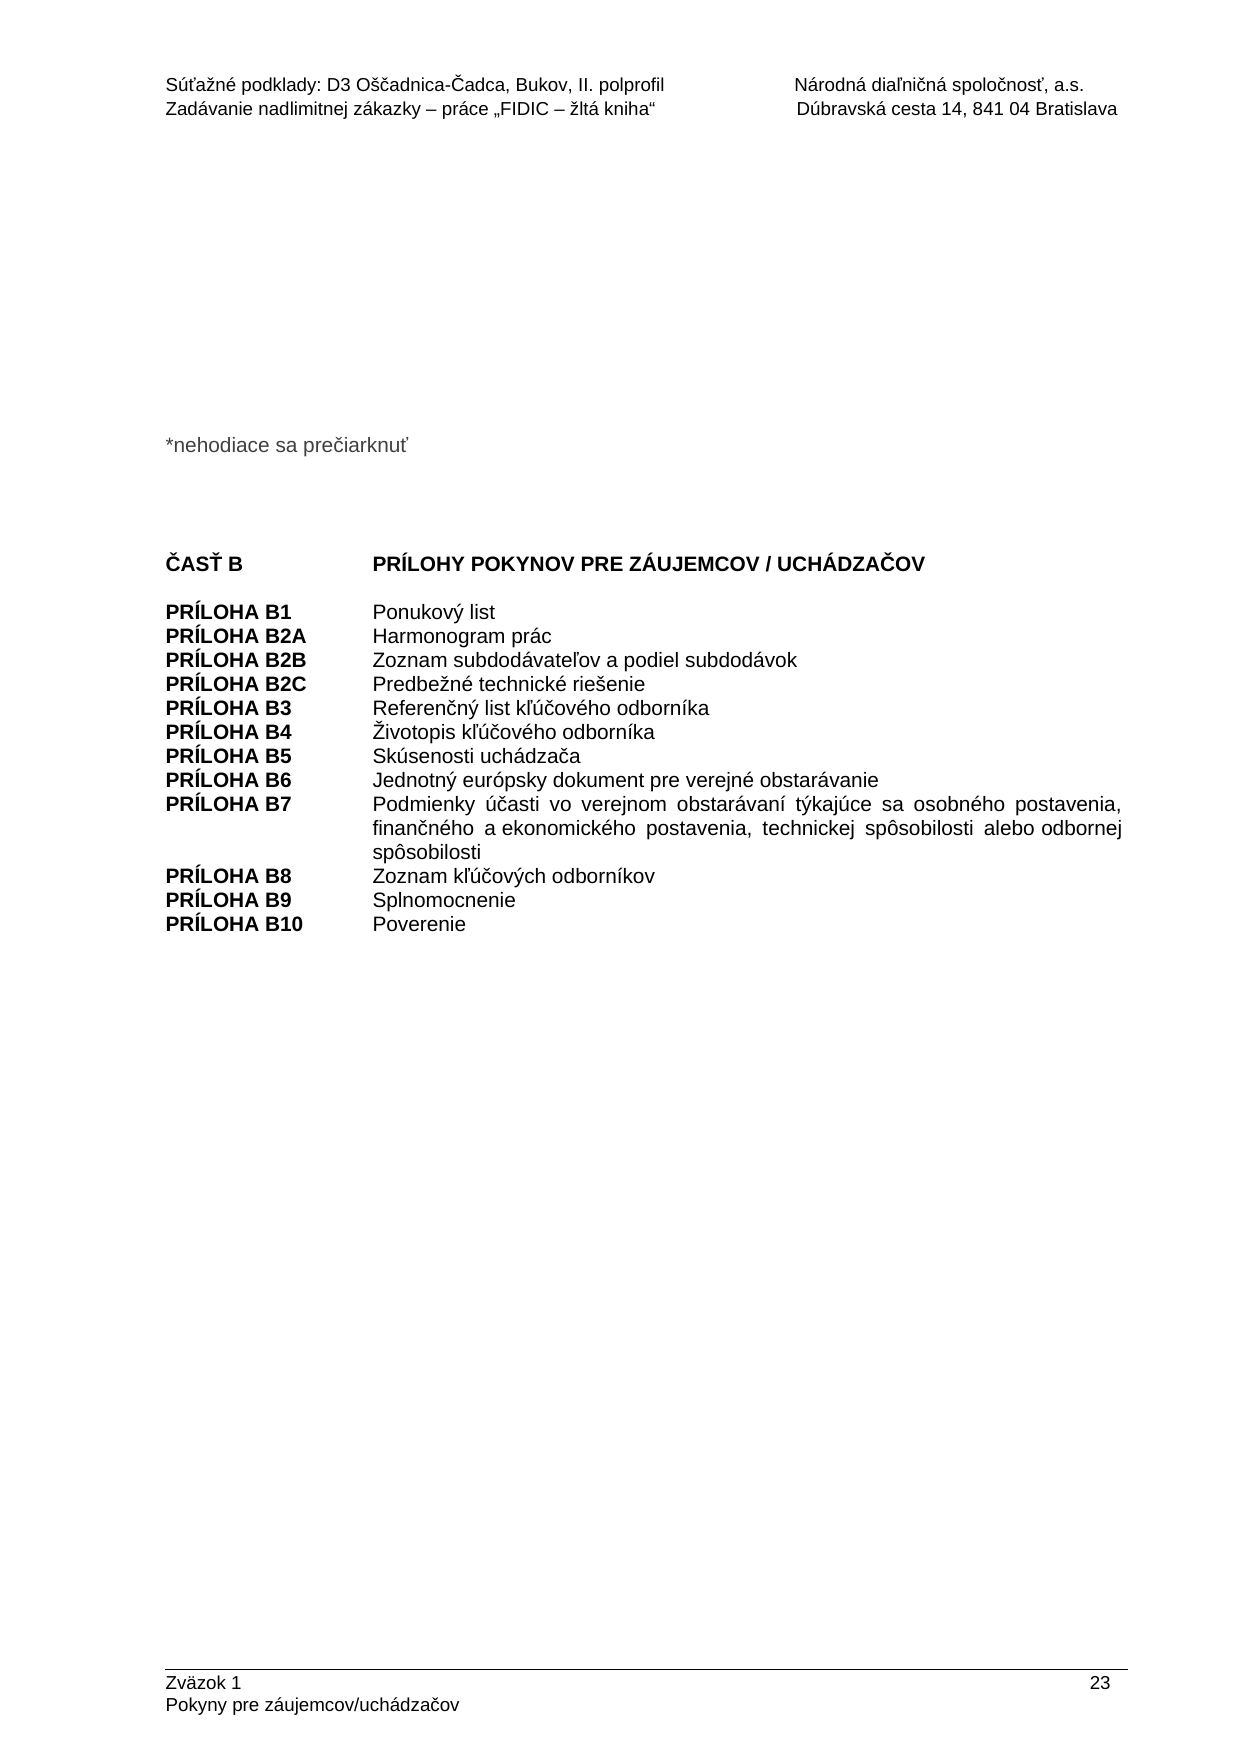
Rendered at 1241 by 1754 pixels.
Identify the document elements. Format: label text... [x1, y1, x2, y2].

text príloha B1 Ponukový list [165, 600, 1122, 624]
text PRÍLOHA B2B Zoznam subdodávateľov a podiel subdodávok [165, 648, 1122, 672]
text časť B Prílohy POKYNOV PRE ZÁUJEMCOV / UCHÁDZAČOV [165, 552, 1122, 576]
text PRÍLOHA B10 Poverenie [165, 912, 1122, 936]
text PRÍLOHA B9 Splnomocnenie [165, 888, 1122, 912]
text PRÍLOHA B8 Zoznam kľúčových odborníkov [165, 864, 1122, 888]
text PRÍLOHA B2C Predbežné technické riešenie [165, 672, 1122, 696]
text PRÍLOHA b2a Harmonogram prác [165, 624, 1122, 648]
text PrÍloha B6 Jednotný európsky dokument pre verejné obstarávanie [165, 768, 1122, 792]
text PRÍLOHA B5 Skúsenosti uchádzača [165, 744, 1122, 768]
text PRÍLOHA B4 Životopis kľúčového odborníka [165, 720, 1122, 744]
text PRÍLOHA B7 Podmienky účasti vo verejnom obstarávaní týkajúce sa osobného postavenia, finančného a ekonomického postavenia, technickej spôsobilosti alebo odbornej spôsobilosti [165, 792, 1122, 864]
text *nehodiace sa prečiarknuť [165, 432, 1122, 456]
text PRÍLOHA B3 Referenčný list kľúčového odborníka [165, 696, 1122, 720]
